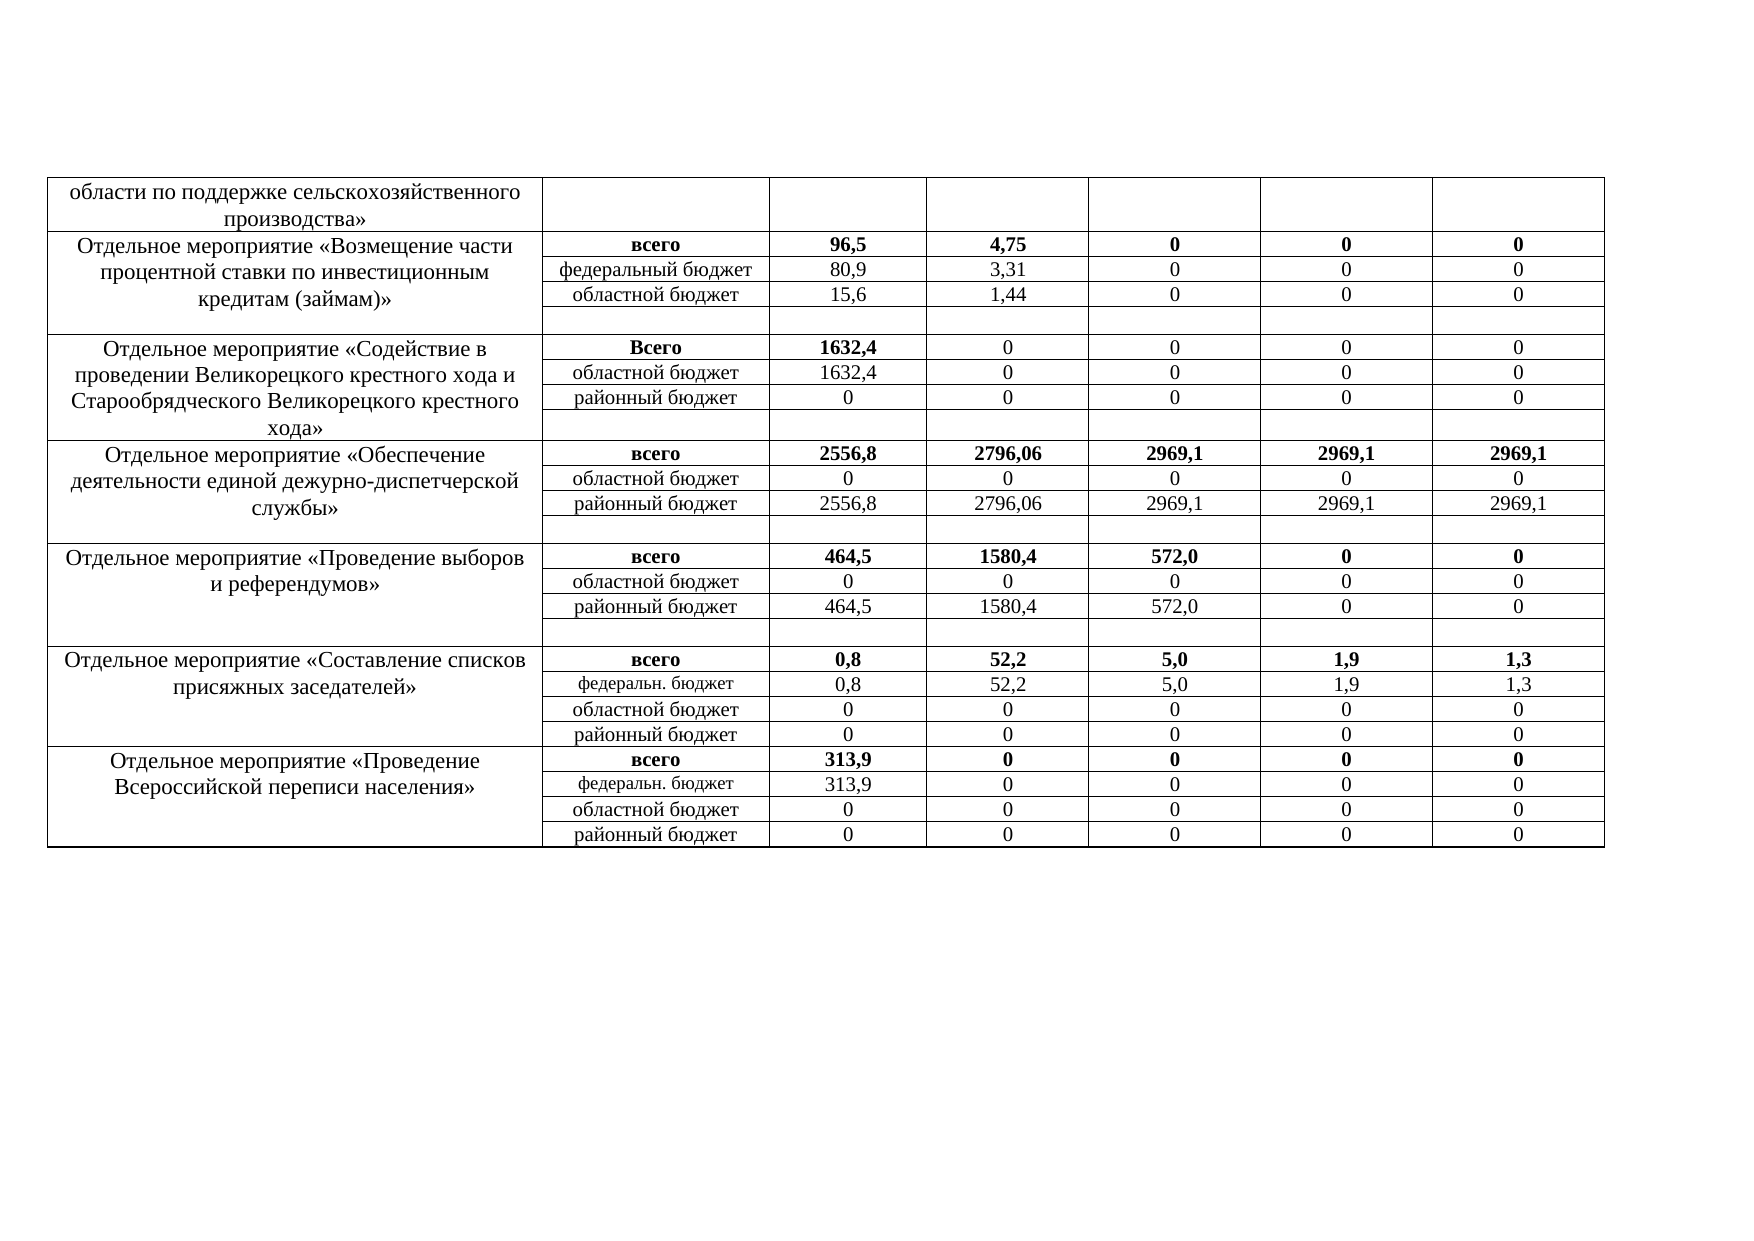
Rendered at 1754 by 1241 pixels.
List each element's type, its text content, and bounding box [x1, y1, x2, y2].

table_cell 1,3 [1433, 647, 1604, 671]
table_cell 0 [1261, 722, 1432, 746]
table_cell 0 [927, 697, 1088, 721]
table_cell 0 [1089, 822, 1260, 846]
table_cell 0,8 [770, 647, 926, 671]
table_cell 0 [1433, 822, 1604, 846]
table_cell всего [543, 232, 769, 256]
table_cell 0 [927, 797, 1088, 821]
table_cell 0 [1433, 722, 1604, 746]
table_cell 0 [1089, 466, 1260, 490]
table_cell 0 [927, 772, 1088, 796]
table_cell [770, 516, 926, 543]
table_cell федеральный бюджет [543, 257, 769, 281]
table_cell 0 [1433, 594, 1604, 618]
table_cell 5,0 [1089, 672, 1260, 696]
table_cell [1089, 410, 1260, 440]
table_cell [543, 516, 769, 543]
table_cell 52,2 [927, 672, 1088, 696]
table_cell [1261, 410, 1432, 440]
table_cell 1632,4 [770, 360, 926, 384]
table_cell 0 [1089, 797, 1260, 821]
table_cell районный бюджет [543, 385, 769, 409]
table_cell Отдельное мероприятие «Проведение Всероссийской переписи населения» [48, 747, 542, 846]
table_cell 0 [1261, 360, 1432, 384]
table_cell 0 [1261, 747, 1432, 771]
table_cell 0 [770, 822, 926, 846]
table_cell 0 [1261, 335, 1432, 359]
table_cell районный бюджет [543, 594, 769, 618]
table_cell [927, 178, 1088, 231]
table_cell Отдельное мероприятие «Составление списков присяжных заседателей» [48, 647, 542, 746]
table_cell 0 [1261, 257, 1432, 281]
table_cell 2969,1 [1089, 491, 1260, 515]
table_cell 0 [1433, 697, 1604, 721]
table_cell 572,0 [1089, 544, 1260, 568]
table_cell районный бюджет [543, 722, 769, 746]
table_cell 0 [770, 466, 926, 490]
table_cell 0 [1261, 797, 1432, 821]
table_cell [1433, 516, 1604, 543]
table_cell [543, 178, 769, 231]
table_cell районный бюджет [543, 822, 769, 846]
table_cell [1433, 619, 1604, 646]
table_cell 0 [1433, 257, 1604, 281]
table_cell 464,5 [770, 594, 926, 618]
table_cell 0 [927, 335, 1088, 359]
table_cell всего [543, 747, 769, 771]
table_cell 0 [1261, 282, 1432, 306]
table_cell 0,8 [770, 672, 926, 696]
table_cell 0 [1261, 594, 1432, 618]
table_cell 0 [1261, 822, 1432, 846]
table_cell областной бюджет [543, 569, 769, 593]
table_cell 0 [1261, 569, 1432, 593]
table_cell 0 [1433, 360, 1604, 384]
table_cell областной бюджет [543, 797, 769, 821]
table_cell 0 [1433, 544, 1604, 568]
table_cell 0 [1261, 697, 1432, 721]
table_cell областной бюджет [543, 466, 769, 490]
table_cell Всего [543, 335, 769, 359]
table_cell 52,2 [927, 647, 1088, 671]
table_cell 572,0 [1089, 594, 1260, 618]
table_cell 313,9 [770, 747, 926, 771]
table_cell [1261, 516, 1432, 543]
table_cell 0 [927, 360, 1088, 384]
table_cell областной бюджет [543, 282, 769, 306]
table_cell [1261, 619, 1432, 646]
table_cell 0 [1261, 232, 1432, 256]
table_cell [543, 619, 769, 646]
table_cell 313,9 [770, 772, 926, 796]
table_cell [1089, 307, 1260, 334]
table_cell 2969,1 [1261, 441, 1432, 465]
table_cell 0 [1261, 772, 1432, 796]
table_cell федеральн. бюджет [543, 772, 769, 796]
table_cell 0 [1433, 772, 1604, 796]
table_cell 0 [927, 466, 1088, 490]
table_cell 0 [927, 569, 1088, 593]
table_cell 0 [1089, 232, 1260, 256]
table_cell 0 [1089, 772, 1260, 796]
table_cell 0 [770, 569, 926, 593]
table_cell 0 [1089, 697, 1260, 721]
table_cell [927, 410, 1088, 440]
table_cell 0 [927, 722, 1088, 746]
table_cell 0 [770, 385, 926, 409]
table_cell 0 [1261, 385, 1432, 409]
table_cell 0 [1261, 544, 1432, 568]
table_cell 0 [927, 747, 1088, 771]
table_cell 2969,1 [1261, 491, 1432, 515]
table_cell 1,44 [927, 282, 1088, 306]
table_cell 0 [1089, 282, 1260, 306]
table_cell 0 [927, 822, 1088, 846]
table_cell [770, 178, 926, 231]
table_cell 0 [1261, 466, 1432, 490]
table_cell 3,31 [927, 257, 1088, 281]
table_cell областной бюджет [543, 360, 769, 384]
table_cell [927, 307, 1088, 334]
table_cell 0 [1433, 232, 1604, 256]
table_cell 80,9 [770, 257, 926, 281]
table_cell 464,5 [770, 544, 926, 568]
table_cell 0 [1433, 385, 1604, 409]
table_cell 0 [1433, 797, 1604, 821]
table_cell 2969,1 [1433, 441, 1604, 465]
table_cell 1580,4 [927, 594, 1088, 618]
table_cell [543, 307, 769, 334]
table_cell [1089, 178, 1260, 231]
table_cell 0 [1089, 747, 1260, 771]
table_cell 15,6 [770, 282, 926, 306]
table_cell всего [543, 544, 769, 568]
table_cell 0 [770, 722, 926, 746]
table_cell 0 [1089, 569, 1260, 593]
table_cell [1261, 307, 1432, 334]
table_cell [927, 619, 1088, 646]
table_cell 1,9 [1261, 647, 1432, 671]
table_cell федеральн. бюджет [543, 672, 769, 696]
table_cell районный бюджет [543, 491, 769, 515]
table_cell всего [543, 647, 769, 671]
table_cell 0 [927, 385, 1088, 409]
table_cell [1089, 516, 1260, 543]
table_cell 2796,06 [927, 441, 1088, 465]
table_cell 0 [770, 797, 926, 821]
table_cell 1,9 [1261, 672, 1432, 696]
table_cell 2556,8 [770, 491, 926, 515]
table_cell всего [543, 441, 769, 465]
table_cell [1089, 619, 1260, 646]
table_cell 0 [1089, 257, 1260, 281]
table_cell [770, 307, 926, 334]
table_cell 0 [1089, 722, 1260, 746]
table_cell 0 [1089, 385, 1260, 409]
table_cell 2969,1 [1089, 441, 1260, 465]
table_cell [1433, 178, 1604, 231]
table_cell Отдельное мероприятие «Содействие в проведении Великорецкого крестного хода и Старообрядческого Великорецкого крестного хода» [48, 335, 542, 440]
table_cell 1580,4 [927, 544, 1088, 568]
table_cell 2969,1 [1433, 491, 1604, 515]
table_cell 0 [1089, 360, 1260, 384]
table_cell 1632,4 [770, 335, 926, 359]
table_cell 1,3 [1433, 672, 1604, 696]
table_cell 5,0 [1089, 647, 1260, 671]
table_cell Отдельное мероприятие «Проведение выборов и референдумов» [48, 544, 542, 646]
table_cell 0 [1433, 282, 1604, 306]
table_cell 4,75 [927, 232, 1088, 256]
table_cell [543, 410, 769, 440]
table_cell [1433, 410, 1604, 440]
table_cell областной бюджет [543, 697, 769, 721]
table_cell 0 [1089, 335, 1260, 359]
table_cell 0 [1433, 569, 1604, 593]
table_cell Отдельное мероприятие «Обеспечение деятельности единой дежурно-диспетчерской службы» [48, 441, 542, 543]
table_cell 0 [1433, 747, 1604, 771]
table_cell Отдельное мероприятие «Возмещение части процентной ставки по инвестиционным кредитам (займам)» [48, 232, 542, 334]
table_cell [1261, 178, 1432, 231]
table_cell 2556,8 [770, 441, 926, 465]
table_cell [770, 619, 926, 646]
table_cell 2796,06 [927, 491, 1088, 515]
table_cell 96,5 [770, 232, 926, 256]
table_cell 0 [770, 697, 926, 721]
table_cell 0 [1433, 466, 1604, 490]
table_cell [770, 410, 926, 440]
table_cell 0 [1433, 335, 1604, 359]
table_cell [927, 516, 1088, 543]
table_cell [1433, 307, 1604, 334]
